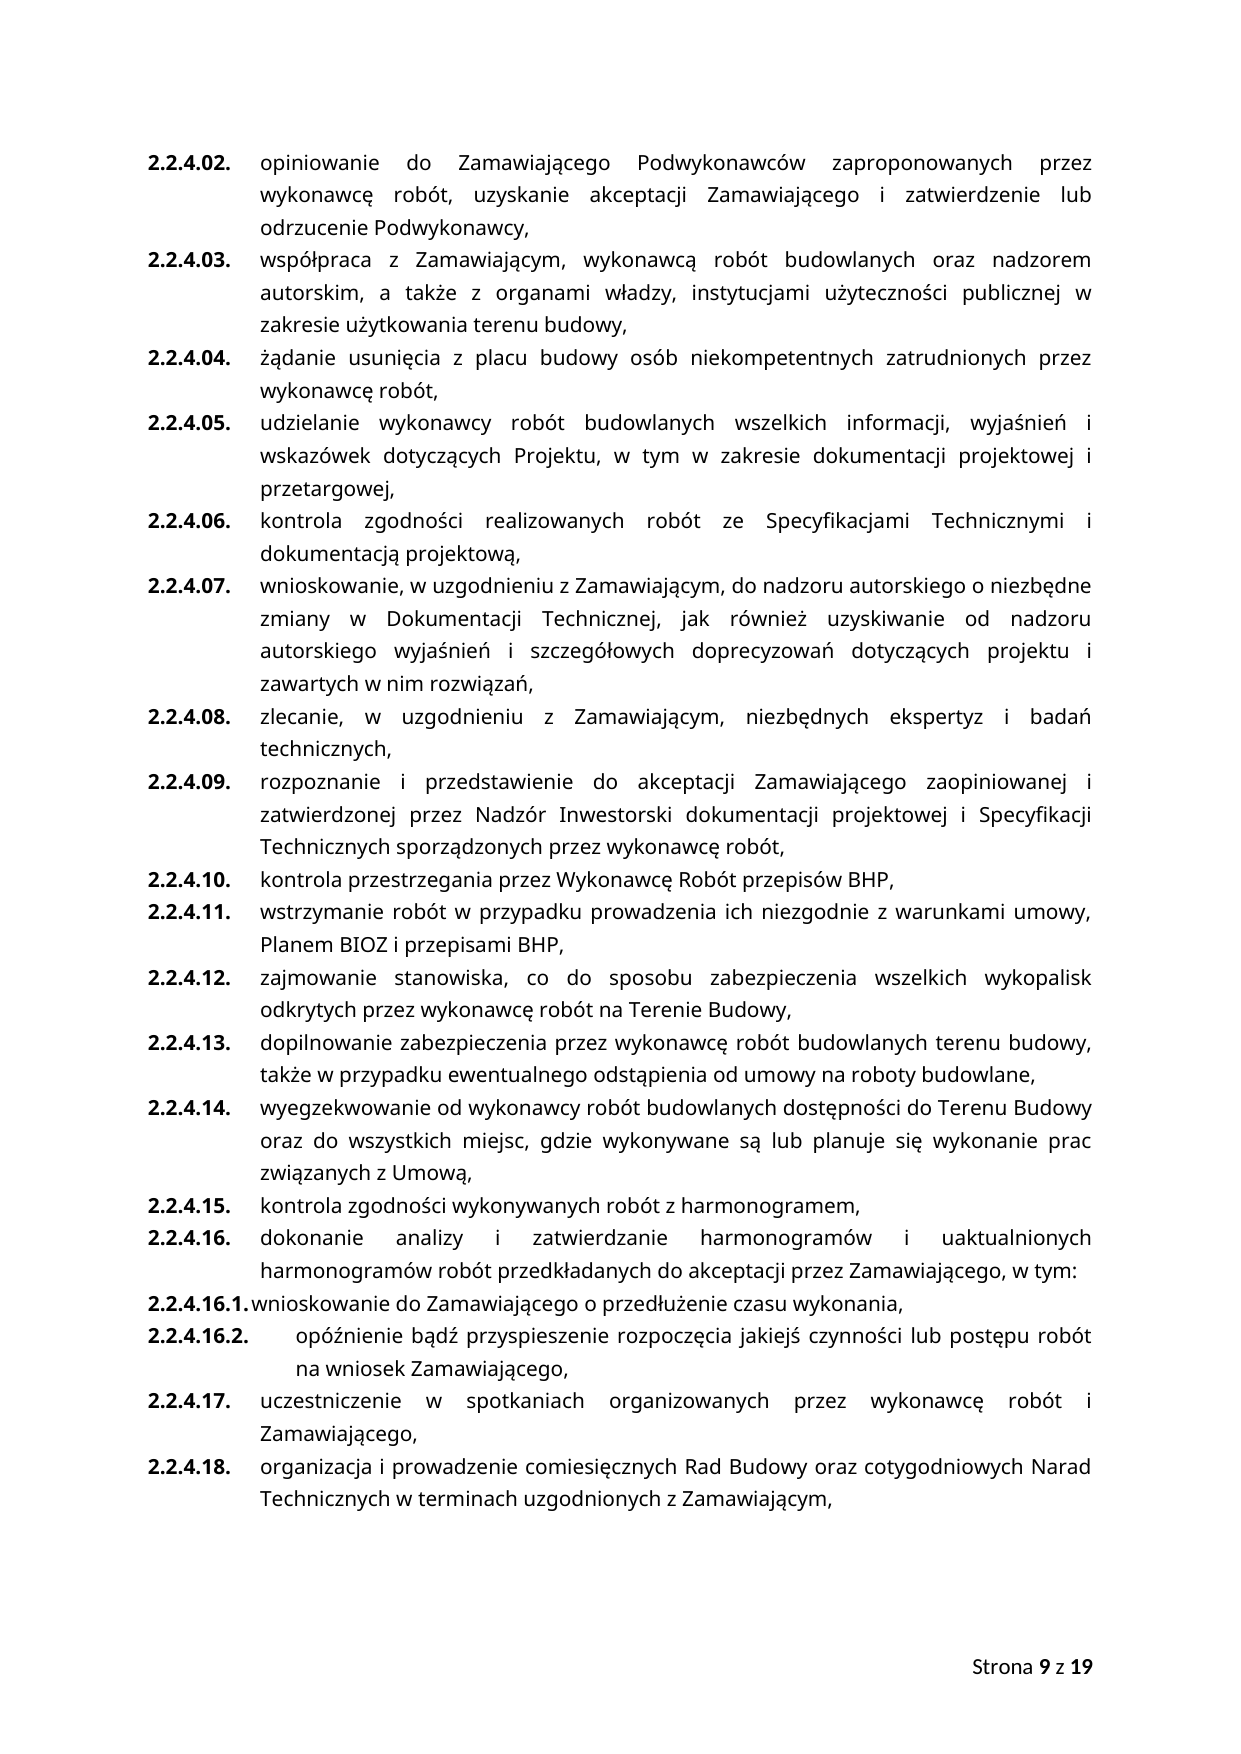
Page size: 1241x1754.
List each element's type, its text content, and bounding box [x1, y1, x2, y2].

list zajmowanie stanowiska, co do sposobu zabezpieczenia wszelkich wykopalisk odkrytych przez wykonawcę robót na Terenie Budowy, [148, 963, 1093, 1024]
list rozpoznanie i przedstawienie do akceptacji Zamawiającego zaopiniowanej i zatwierdzonej przez Nadzór Inwestorski dokumentacji projektowej i Specyfikacji Technicznych sporządzonych przez wykonawcę robót, [148, 767, 1093, 861]
list wstrzymanie robót w przypadku prowadzenia ich niezgodnie z warunkami umowy, Planem BIOZ i przepisami BHP, [148, 897, 1093, 958]
list wnioskowanie do Zamawiającego o przedłużenie czasu wykonania, [148, 1289, 1093, 1317]
list zlecanie, w uzgodnieniu z Zamawiającym, niezbędnych ekspertyz i badań technicznych, [148, 702, 1093, 763]
list kontrola zgodności wykonywanych robót z harmonogramem, [148, 1191, 1093, 1219]
list kontrola zgodności realizowanych robót ze Specyfikacjami Technicznymi i dokumentacją projektową, [148, 506, 1093, 567]
list uczestniczenie w spotkaniach organizowanych przez wykonawcę robót i Zamawiającego, [148, 1387, 1093, 1448]
list opiniowanie do Zamawiającego Podwykonawców zaproponowanych przez wykonawcę robót, uzyskanie akceptacji Zamawiającego i zatwierdzenie lub odrzucenie Podwykonawcy, [148, 148, 1093, 241]
list wyegzekwowanie od wykonawcy robót budowlanych dostępności do Terenu Budowy oraz do wszystkich miejsc, gdzie wykonywane są lub planuje się wykonanie prac związanych z Umową, [148, 1093, 1093, 1187]
list opóźnienie bądź przyspieszenie rozpoczęcia jakiejś czynności lub postępu robót na wniosek Zamawiającego, [148, 1321, 1093, 1382]
list organizacja i prowadzenie comiesięcznych Rad Budowy oraz cotygodniowych Narad Technicznych w terminach uzgodnionych z Zamawiającym, [148, 1452, 1093, 1513]
list udzielanie wykonawcy robót budowlanych wszelkich informacji, wyjaśnień i wskazówek dotyczących Projektu, w tym w zakresie dokumentacji projektowej i przetargowej, [148, 408, 1093, 502]
list dopilnowanie zabezpieczenia przez wykonawcę robót budowlanych terenu budowy, także w przypadku ewentualnego odstąpienia od umowy na roboty budowlane, [148, 1028, 1093, 1089]
list wnioskowanie, w uzgodnieniu z Zamawiającym, do nadzoru autorskiego o niezbędne zmiany w Dokumentacji Technicznej, jak również uzyskiwanie od nadzoru autorskiego wyjaśnień i szczegółowych doprecyzowań dotyczących projektu i zawartych w nim rozwiązań, [148, 571, 1093, 698]
list kontrola przestrzegania przez Wykonawcę Robót przepisów BHP, [148, 865, 1093, 893]
list dokonanie analizy i zatwierdzanie harmonogramów i uaktualnionych harmonogramów robót przedkładanych do akceptacji przez Zamawiającego, w tym: [148, 1223, 1093, 1284]
list współpraca z Zamawiającym, wykonawcą robót budowlanych oraz nadzorem autorskim, a także z organami władzy, instytucjami użyteczności publicznej w zakresie użytkowania terenu budowy, [148, 245, 1093, 339]
list żądanie usunięcia z placu budowy osób niekompetentnych zatrudnionych przez wykonawcę robót, [148, 343, 1093, 404]
